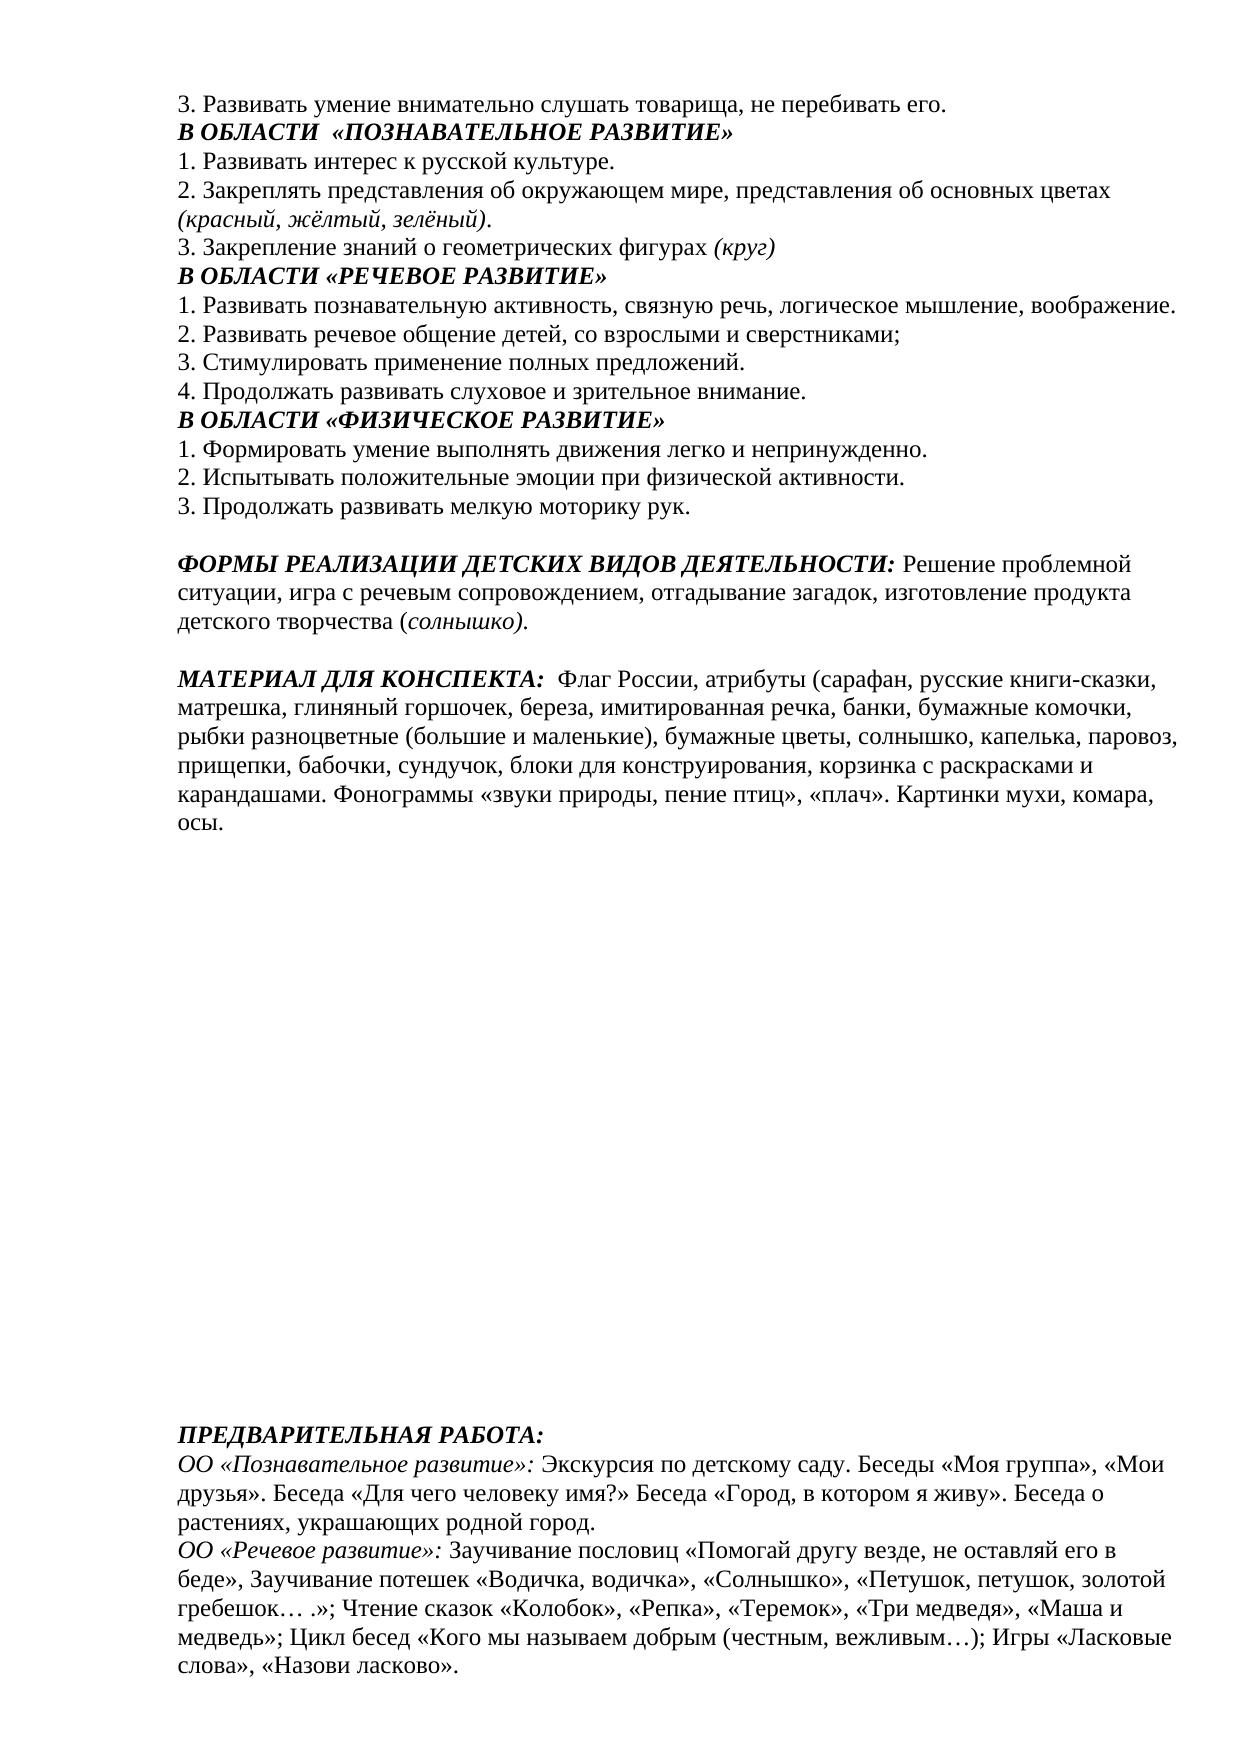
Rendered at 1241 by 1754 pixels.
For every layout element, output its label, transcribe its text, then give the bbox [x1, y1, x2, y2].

text ОО «Познавательное развитие»: Экскурсия по детскому саду. Беседы «Моя группа», «Мои друзья». Беседа «Для чего человеку имя?» Беседа «Город, в котором я живу». Беседа о растениях, украшающих родной город. [177, 1449, 1181, 1535]
text 3. Закрепление знаний о геометрических фигурах (круг) [177, 232, 1181, 261]
text 3. Развивать умение внимательно слушать товарища, не перебивать его. [177, 89, 1181, 117]
text 3. Стимулировать применение полных предложений. [177, 347, 1181, 376]
text ФОРМЫ РЕАЛИЗАЦИИ ДЕТСКИХ ВИДОВ ДЕЯТЕЛЬНОСТИ: Решение проблемной ситуации, игра с речевым сопровождением, отгадывание загадок, изготовление продукта детского творчества (солнышко). [177, 549, 1181, 635]
text В ОБЛАСТИ «ФИЗИЧЕСКОЕ РАЗВИТИЕ» [177, 405, 1181, 434]
text В ОБЛАСТИ «ПОЗНАВАТЕЛЬНОЕ РАЗВИТИЕ» [177, 117, 1181, 146]
text ПРЕДВАРИТЕЛЬНАЯ РАБОТА: [177, 1420, 1181, 1449]
text 1. Формировать умение выполнять движения легко и непринужденно. [177, 434, 1181, 462]
text 1. Развивать интерес к русской культуре. [177, 146, 1181, 175]
text 4. Продолжать развивать слуховое и зрительное внимание. [177, 376, 1181, 405]
text 2. Развивать речевое общение детей, со взрослыми и сверстниками; [177, 319, 1181, 347]
text 2. Испытывать положительные эмоции при физической активности. [177, 462, 1181, 491]
text 2. Закреплять представления об окружающем мире, представления об основных цветах (красный, жёлтый, зелёный). [177, 175, 1181, 232]
text ОО «Речевое развитие»: Заучивание пословиц «Помогай другу везде, не оставляй его в беде», Заучивание потешек «Водичка, водичка», «Солнышко», «Петушок, петушок, золотой гребешок… .»; Чтение сказок «Колобок», «Репка», «Теремок», «Три медведя», «Маша и медведь»; Цикл бесед «Кого мы называем добрым (честным, вежливым…); Игры «Ласковые слова», «Назови ласково». [177, 1535, 1181, 1679]
text 1. Развивать познавательную активность, связную речь, логическое мышление, воображение. [177, 290, 1181, 319]
text В ОБЛАСТИ «РЕЧЕВОЕ РАЗВИТИЕ» [177, 261, 1181, 290]
text 3. Продолжать развивать мелкую моторику рук. [177, 491, 1181, 520]
text МАТЕРИАЛ ДЛЯ КОНСПЕКТА: Флаг России, атрибуты (сарафан, русские книги-сказки, матрешка, глиняный горшочек, береза, имитированная речка, банки, бумажные комочки, рыбки разноцветные (большие и маленькие), бумажные цветы, солнышко, капелька, паровоз, прищепки, бабочки, сундучок, блоки для конструирования, корзинка с раскрасками и карандашами. Фонограммы «звуки природы, пение птиц», «плач». Картинки мухи, комара, осы. [177, 664, 1181, 836]
